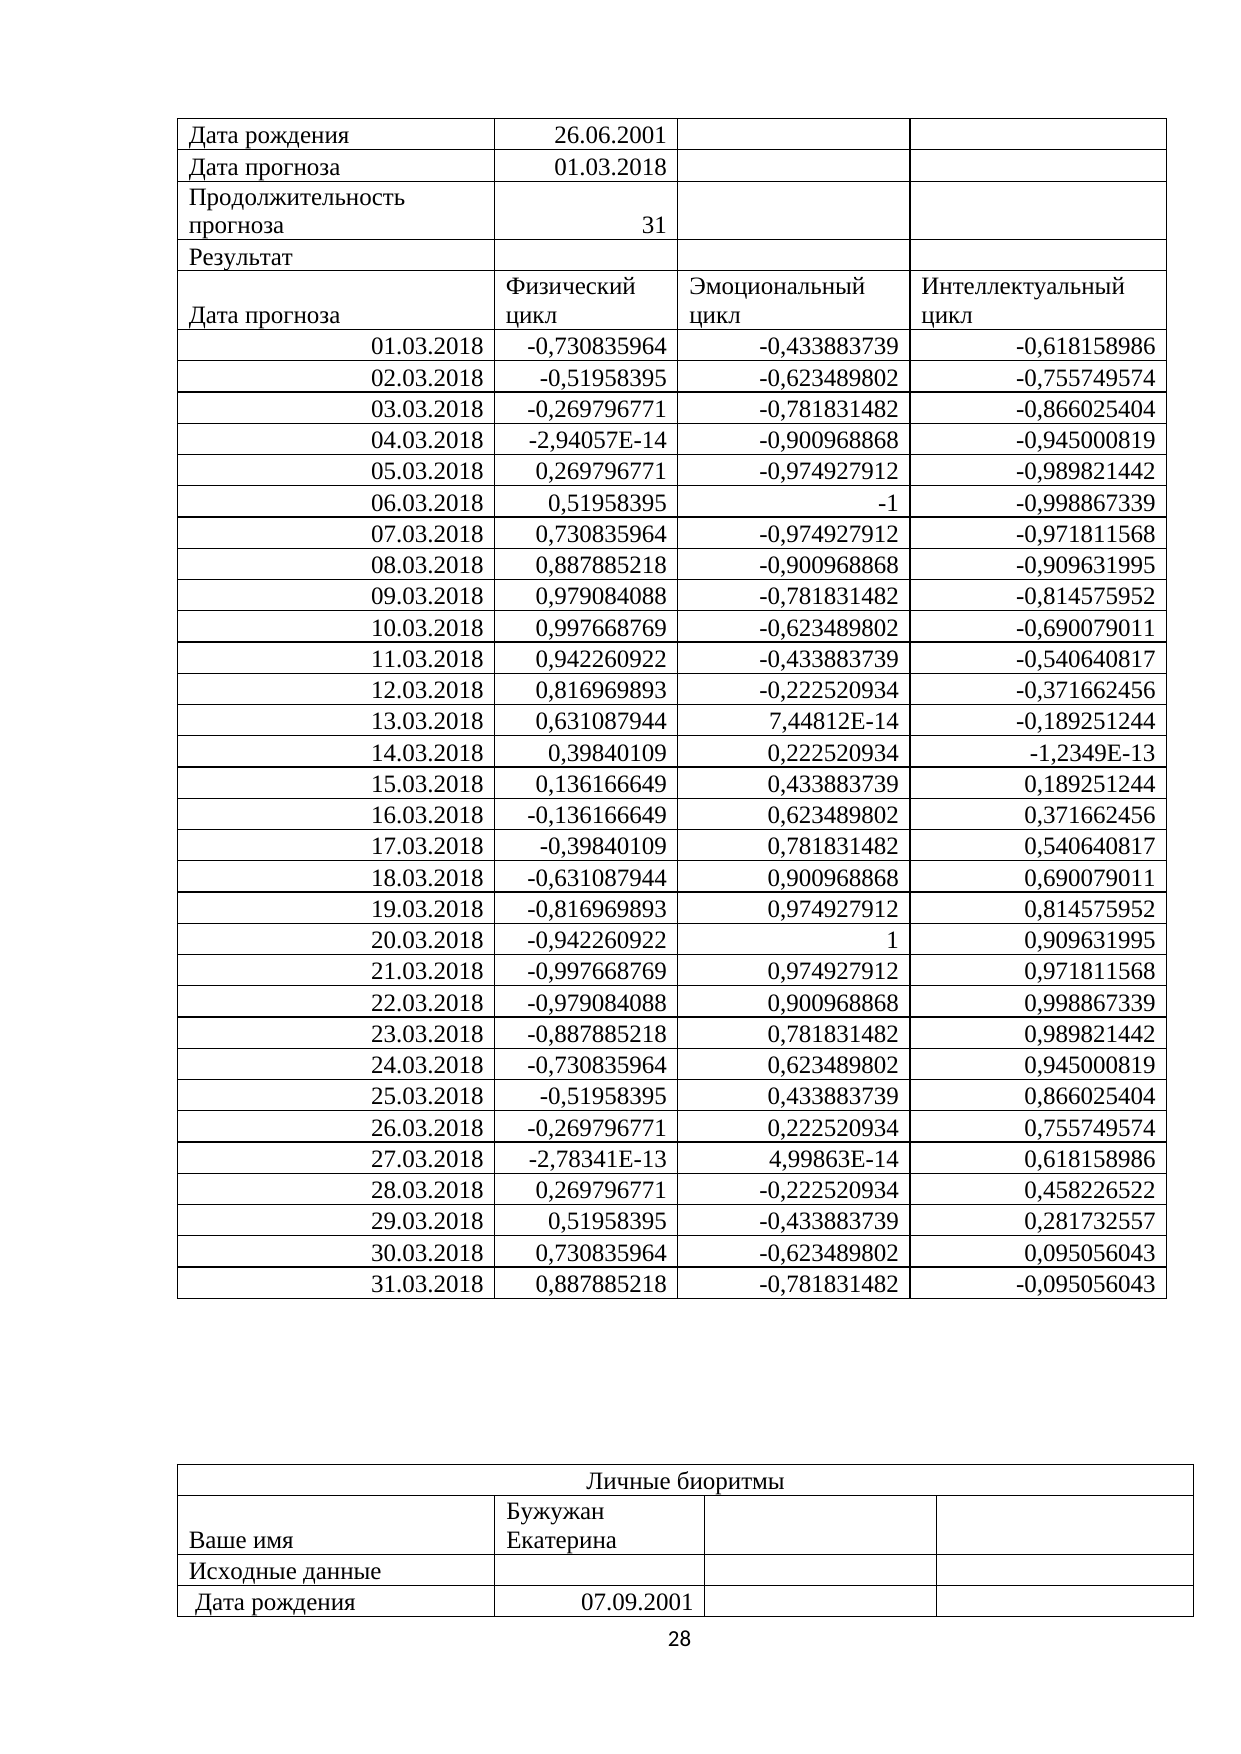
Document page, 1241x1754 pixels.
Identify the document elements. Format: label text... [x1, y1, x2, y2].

table_cell -0,730835964 [495, 330, 677, 360]
table_cell 4,99863E-14 [678, 1143, 909, 1173]
table_cell 25.03.2018 [178, 1080, 494, 1110]
table_cell Интеллектуальный цикл [911, 271, 1166, 329]
table_cell -0,540640817 [911, 643, 1166, 673]
table_cell 30.03.2018 [178, 1236, 494, 1266]
table_cell -0,189251244 [911, 705, 1166, 735]
table_cell -0,269796771 [495, 1111, 677, 1141]
table_cell 0,730835964 [495, 1236, 677, 1266]
table_cell [705, 1586, 936, 1616]
table_cell 02.03.2018 [178, 361, 494, 391]
table_cell -0,974927912 [678, 455, 909, 485]
table_cell Исходные данные [178, 1555, 494, 1585]
table_cell 0,269796771 [495, 1174, 677, 1204]
table_cell [937, 1586, 1193, 1616]
table_cell -0,909631995 [911, 549, 1166, 579]
table_cell -0,979084088 [495, 986, 677, 1016]
table_cell -0,900968868 [678, 549, 909, 579]
table_cell -0,690079011 [911, 611, 1166, 641]
table_cell 09.03.2018 [178, 580, 494, 610]
table_cell 0,979084088 [495, 580, 677, 610]
table_cell 04.03.2018 [178, 424, 494, 454]
table_cell Бужужан Екатерина [495, 1496, 704, 1554]
table_cell 03.03.2018 [178, 393, 494, 423]
table_cell 7,44812E-14 [678, 705, 909, 735]
table_cell 31.03.2018 [178, 1268, 494, 1298]
table_cell 0,781831482 [678, 1018, 909, 1048]
table_cell 0,814575952 [911, 893, 1166, 923]
table_header Личные биоритмы [178, 1465, 1193, 1495]
table_cell Дата прогноза [178, 271, 494, 329]
table_cell 0,269796771 [495, 455, 677, 485]
table_cell 16.03.2018 [178, 799, 494, 829]
table_cell -0,433883739 [678, 643, 909, 673]
table_cell Эмоциональный цикл [678, 271, 909, 329]
table_cell 26.06.2001 [495, 119, 677, 149]
table_cell Дата рождения [178, 1586, 494, 1616]
table_cell 14.03.2018 [178, 736, 494, 766]
table_cell 0,623489802 [678, 799, 909, 829]
table_cell -0,816969893 [495, 893, 677, 923]
table_cell -0,269796771 [495, 393, 677, 423]
table_cell 01.03.2018 [495, 150, 677, 181]
table_cell -2,78341E-13 [495, 1143, 677, 1173]
table_cell 0,730835964 [495, 518, 677, 548]
table_cell 0,974927912 [678, 893, 909, 923]
table_cell 24.03.2018 [178, 1049, 494, 1079]
table_cell -1 [678, 486, 909, 516]
table_cell 0,989821442 [911, 1018, 1166, 1048]
table_cell -0,781831482 [678, 393, 909, 423]
table_cell 13.03.2018 [178, 705, 494, 735]
table_cell 15.03.2018 [178, 768, 494, 798]
table_cell -0,371662456 [911, 674, 1166, 704]
table_cell 0,433883739 [678, 768, 909, 798]
table_cell 0,690079011 [911, 861, 1166, 891]
table_cell 31 [495, 182, 677, 239]
table_cell -0,730835964 [495, 1049, 677, 1079]
table_cell 0,371662456 [911, 799, 1166, 829]
table_cell 0,998867339 [911, 986, 1166, 1016]
table_cell [495, 240, 677, 270]
table_cell -0,222520934 [678, 674, 909, 704]
table_cell 07.03.2018 [178, 518, 494, 548]
table_cell 27.03.2018 [178, 1143, 494, 1173]
table_cell Продолжительность прогноза [178, 182, 494, 239]
table_cell -0,781831482 [678, 1268, 909, 1298]
table_cell 0,755749574 [911, 1111, 1166, 1141]
table_cell -0,51958395 [495, 1080, 677, 1110]
table_cell 01.03.2018 [178, 330, 494, 360]
table_cell 0,942260922 [495, 643, 677, 673]
table_cell 0,623489802 [678, 1049, 909, 1079]
table_cell 0,781831482 [678, 830, 909, 860]
table_cell -0,623489802 [678, 1236, 909, 1266]
table_cell [495, 1555, 704, 1585]
table_cell 0,618158986 [911, 1143, 1166, 1173]
table_cell 0,540640817 [911, 830, 1166, 860]
table_cell 0,816969893 [495, 674, 677, 704]
table_cell 0,631087944 [495, 705, 677, 735]
table_cell [678, 150, 909, 181]
table_cell 0,458226522 [911, 1174, 1166, 1204]
table_cell [678, 182, 909, 239]
table_cell 0,095056043 [911, 1236, 1166, 1266]
table_cell 0,866025404 [911, 1080, 1166, 1110]
table_cell 1 [678, 924, 909, 954]
table_cell 05.03.2018 [178, 455, 494, 485]
table_cell -0,618158986 [911, 330, 1166, 360]
table_cell 0,51958395 [495, 1205, 677, 1235]
table_cell -0,971811568 [911, 518, 1166, 548]
table_cell 0,887885218 [495, 549, 677, 579]
table_cell 28.03.2018 [178, 1174, 494, 1204]
table_cell 07.09.2001 [495, 1586, 704, 1616]
table_cell 0,887885218 [495, 1268, 677, 1298]
table_cell 23.03.2018 [178, 1018, 494, 1048]
table_cell 0,945000819 [911, 1049, 1166, 1079]
table_cell Дата рождения [178, 119, 494, 149]
table_cell 19.03.2018 [178, 893, 494, 923]
table_cell [937, 1555, 1193, 1585]
table_cell -0,900968868 [678, 424, 909, 454]
table_cell -1,2349E-13 [911, 736, 1166, 766]
table_cell -0,623489802 [678, 611, 909, 641]
table_cell -0,997668769 [495, 955, 677, 985]
table_cell 17.03.2018 [178, 830, 494, 860]
table_cell -0,433883739 [678, 330, 909, 360]
table_cell [911, 150, 1166, 181]
table_cell 29.03.2018 [178, 1205, 494, 1235]
table_cell -0,39840109 [495, 830, 677, 860]
table_cell [705, 1496, 936, 1554]
table_cell 10.03.2018 [178, 611, 494, 641]
table_cell 08.03.2018 [178, 549, 494, 579]
table_cell 20.03.2018 [178, 924, 494, 954]
table_cell 0,997668769 [495, 611, 677, 641]
table_cell [678, 240, 909, 270]
table_cell Дата прогноза [178, 150, 494, 181]
table_cell 0,433883739 [678, 1080, 909, 1110]
table_cell -0,866025404 [911, 393, 1166, 423]
table_cell -0,945000819 [911, 424, 1166, 454]
table_cell -0,942260922 [495, 924, 677, 954]
table_cell [911, 240, 1166, 270]
table_cell 18.03.2018 [178, 861, 494, 891]
table_cell -0,887885218 [495, 1018, 677, 1048]
table_cell -0,433883739 [678, 1205, 909, 1235]
table_cell 0,974927912 [678, 955, 909, 985]
table_cell -0,989821442 [911, 455, 1166, 485]
table_cell 0,39840109 [495, 736, 677, 766]
table_cell 26.03.2018 [178, 1111, 494, 1141]
table_cell -0,631087944 [495, 861, 677, 891]
table_cell [937, 1496, 1193, 1554]
table_cell Ваше имя [178, 1496, 494, 1554]
table_cell -0,781831482 [678, 580, 909, 610]
table_cell -0,623489802 [678, 361, 909, 391]
table_cell -2,94057E-14 [495, 424, 677, 454]
table_cell 11.03.2018 [178, 643, 494, 673]
table_cell 0,222520934 [678, 1111, 909, 1141]
table_cell 0,189251244 [911, 768, 1166, 798]
table_cell 0,136166649 [495, 768, 677, 798]
table_cell [678, 119, 909, 149]
table_cell 06.03.2018 [178, 486, 494, 516]
table_cell [911, 182, 1166, 239]
table_cell -0,998867339 [911, 486, 1166, 516]
table_cell 0,222520934 [678, 736, 909, 766]
table_cell 0,900968868 [678, 861, 909, 891]
table_cell -0,222520934 [678, 1174, 909, 1204]
table_cell 0,971811568 [911, 955, 1166, 985]
table_cell Результат [178, 240, 494, 270]
table_cell 0,51958395 [495, 486, 677, 516]
table_cell Физический цикл [495, 271, 677, 329]
table_cell [911, 119, 1166, 149]
table_cell 0,909631995 [911, 924, 1166, 954]
table_cell -0,095056043 [911, 1268, 1166, 1298]
table_cell -0,814575952 [911, 580, 1166, 610]
table_cell -0,755749574 [911, 361, 1166, 391]
table_cell 0,281732557 [911, 1205, 1166, 1235]
table_cell 0,900968868 [678, 986, 909, 1016]
table_cell [705, 1555, 936, 1585]
table_cell -0,51958395 [495, 361, 677, 391]
table_cell -0,136166649 [495, 799, 677, 829]
table_cell 21.03.2018 [178, 955, 494, 985]
table_cell 12.03.2018 [178, 674, 494, 704]
table_cell -0,974927912 [678, 518, 909, 548]
table_cell 22.03.2018 [178, 986, 494, 1016]
